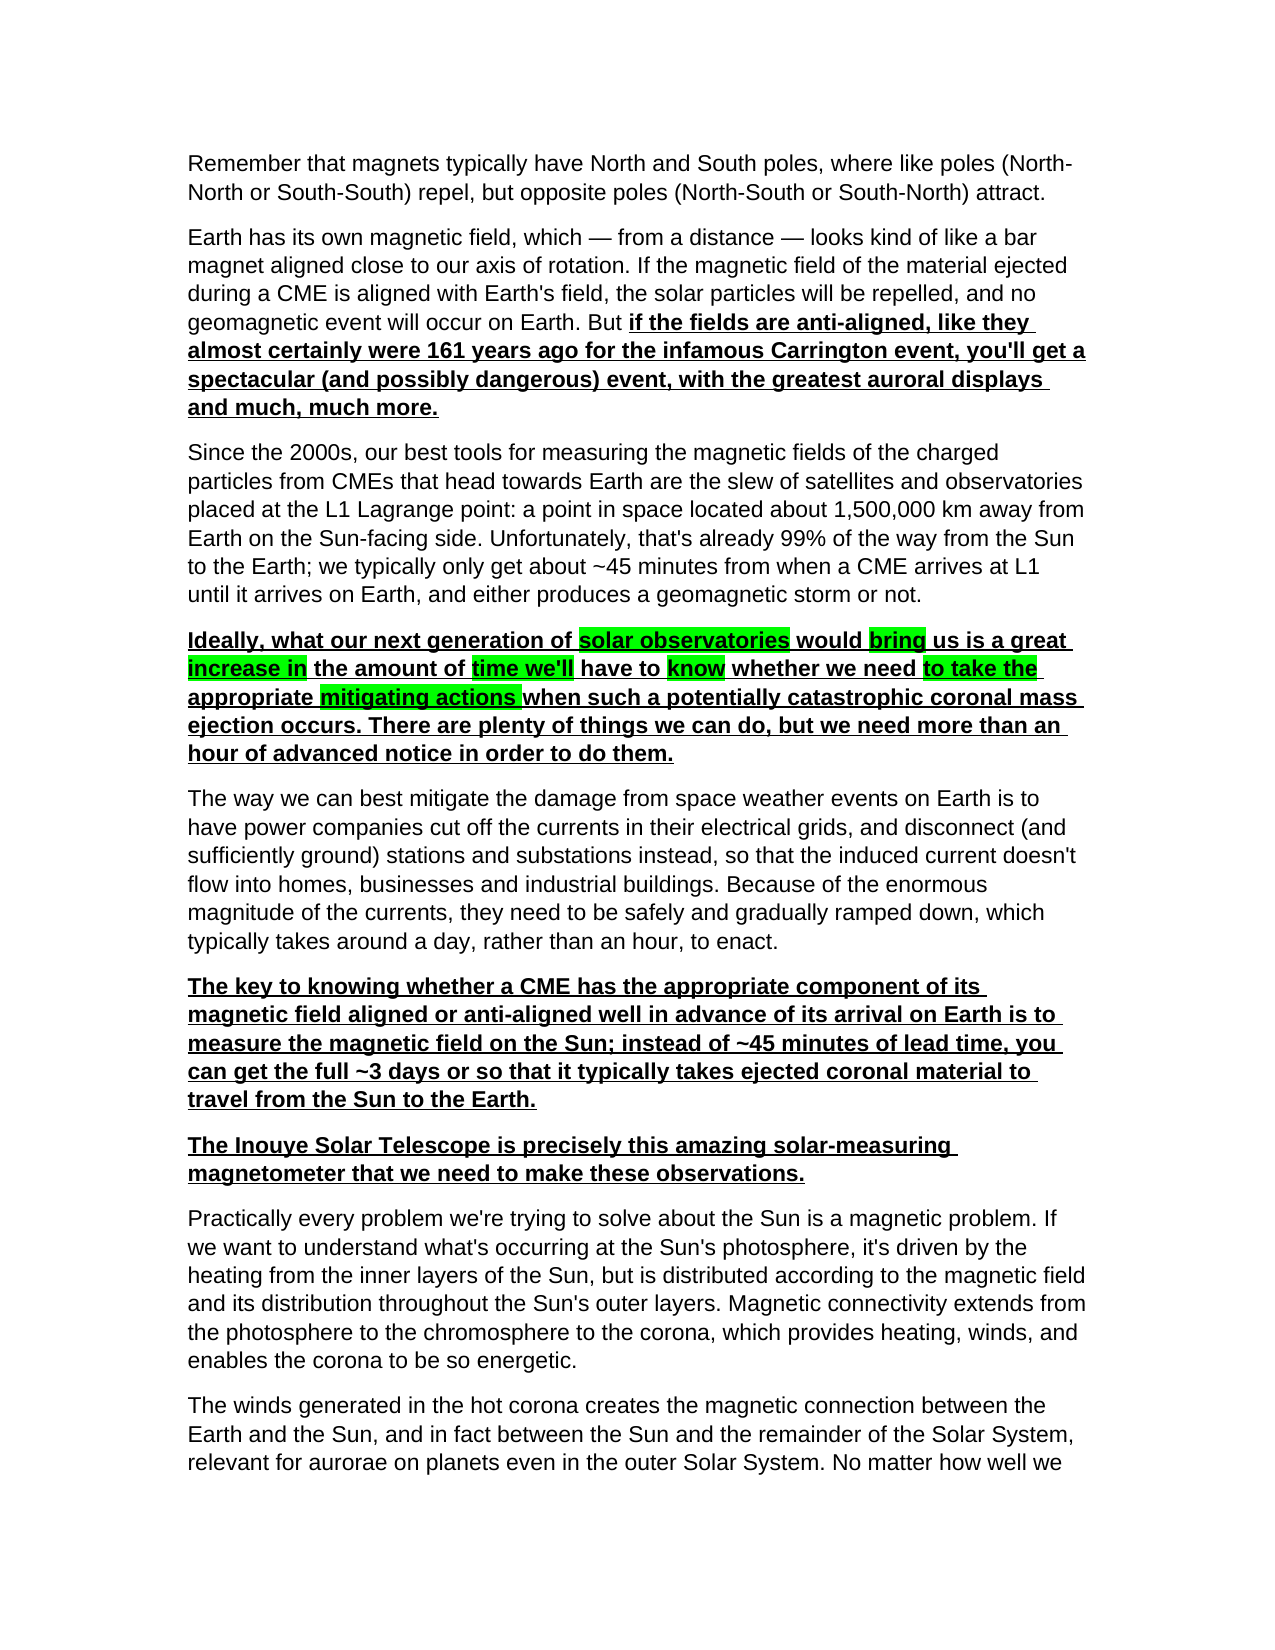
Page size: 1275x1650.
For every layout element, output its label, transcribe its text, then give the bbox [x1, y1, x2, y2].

text The way we can best mitigate the damage from space weather events on Earth is to have power companies cut off the currents in their electrical grids, and disconnect (and sufficiently ground) stations and substations instead, so that the induced current doesn't flow into homes, businesses and industrial buildings. Because of the enormous magnitude of the currents, they need to be safely and gradually ramped down, which typically takes around a day, rather than an hour, to enact. [187, 785, 1087, 954]
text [187, 150, 1087, 205]
text Practically every problem we're trying to solve about the Sun is a magnetic problem. If we want to understand what's occurring at the Sun's photosphere, it's driven by the heating from the inner layers of the Sun, but is distributed according to the magnetic field and its distribution throughout the Sun's outer layers. Magnetic connectivity extends from the photosphere to the chromosphere to the corona, which provides heating, winds, and enables the corona to be so energetic. [187, 1205, 1087, 1374]
text The key to knowing whether a CME has the appropriate component of its magnetic field aligned or anti-aligned well in advance of its arrival on Earth is to measure the magnetic field on the Sun; instead of ~45 minutes of lead time, you can get the full ~3 days or so that it typically takes ejected coronal material to travel from the Sun to the Earth. [187, 973, 1087, 1113]
text Since the 2000s, our best tools for measuring the magnetic fields of the charged particles from CMEs that head towards Earth are the slew of satellites and observatories placed at the L1 Lagrange point: a point in space located about 1,500,000 km away from Earth on the Sun-facing side. Unfortunately, that's already 99% of the way from the Sun to the Earth; we typically only get about ~45 minutes from when a CME arrives at L1 until it arrives on Earth, and either produces a geomagnetic storm or not. [187, 439, 1087, 608]
text Earth has its own magnetic field, which — from a distance — looks kind of like a bar magnet aligned close to our axis of rotation. If the magnetic field of the material ejected during a CME is aligned with Earth's field, the solar particles will be repelled, and no geomagnetic event will occur on Earth. But if the fields are anti-aligned, like they almost certainly were 161 years ago for the infamous Carrington event, you'll get a spectacular (and possibly dangerous) event, with the greatest auroral displays and much, much more. [187, 223, 1087, 421]
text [187, 1392, 1087, 1476]
text The Inouye Solar Telescope is precisely this amazing solar-measuring magnetometer that we need to make these observations. [187, 1132, 1087, 1186]
text Ideally, what our next generation of solar observatories would bring us is a great increase in the amount of time we'll have to know whether we need to take the appropriate mitigating actions when such a potentially catastrophic coronal mass ejection occurs. There are plenty of things we can do, but we need more than an hour of advanced notice in order to do them. [187, 627, 1087, 767]
